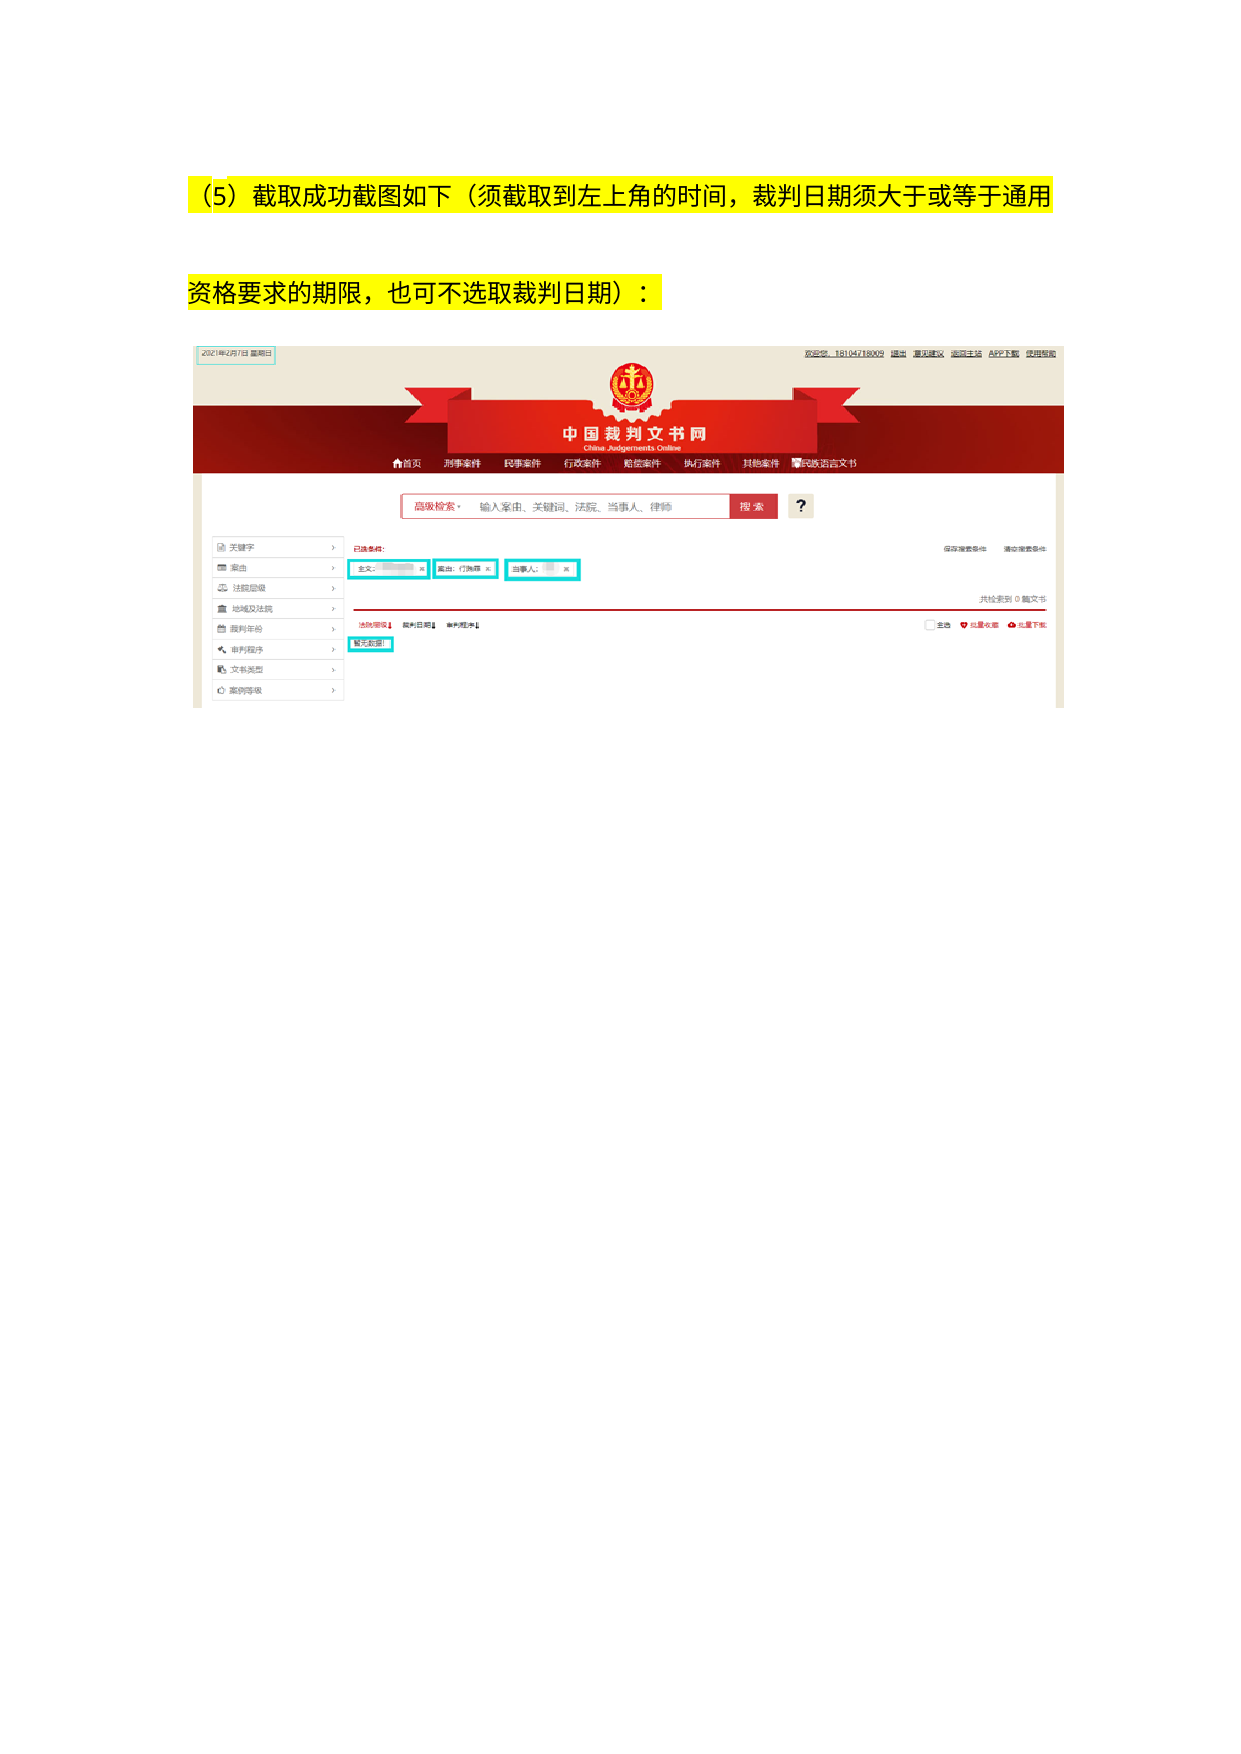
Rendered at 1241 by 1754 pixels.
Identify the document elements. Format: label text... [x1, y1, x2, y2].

text （5）截取成功截图如下（须截取到左上角的时间，裁判日期须大于或等于通用资格要求的期限，也可不选取裁判日期）： [187, 162, 1053, 324]
picture [187, 342, 1074, 712]
